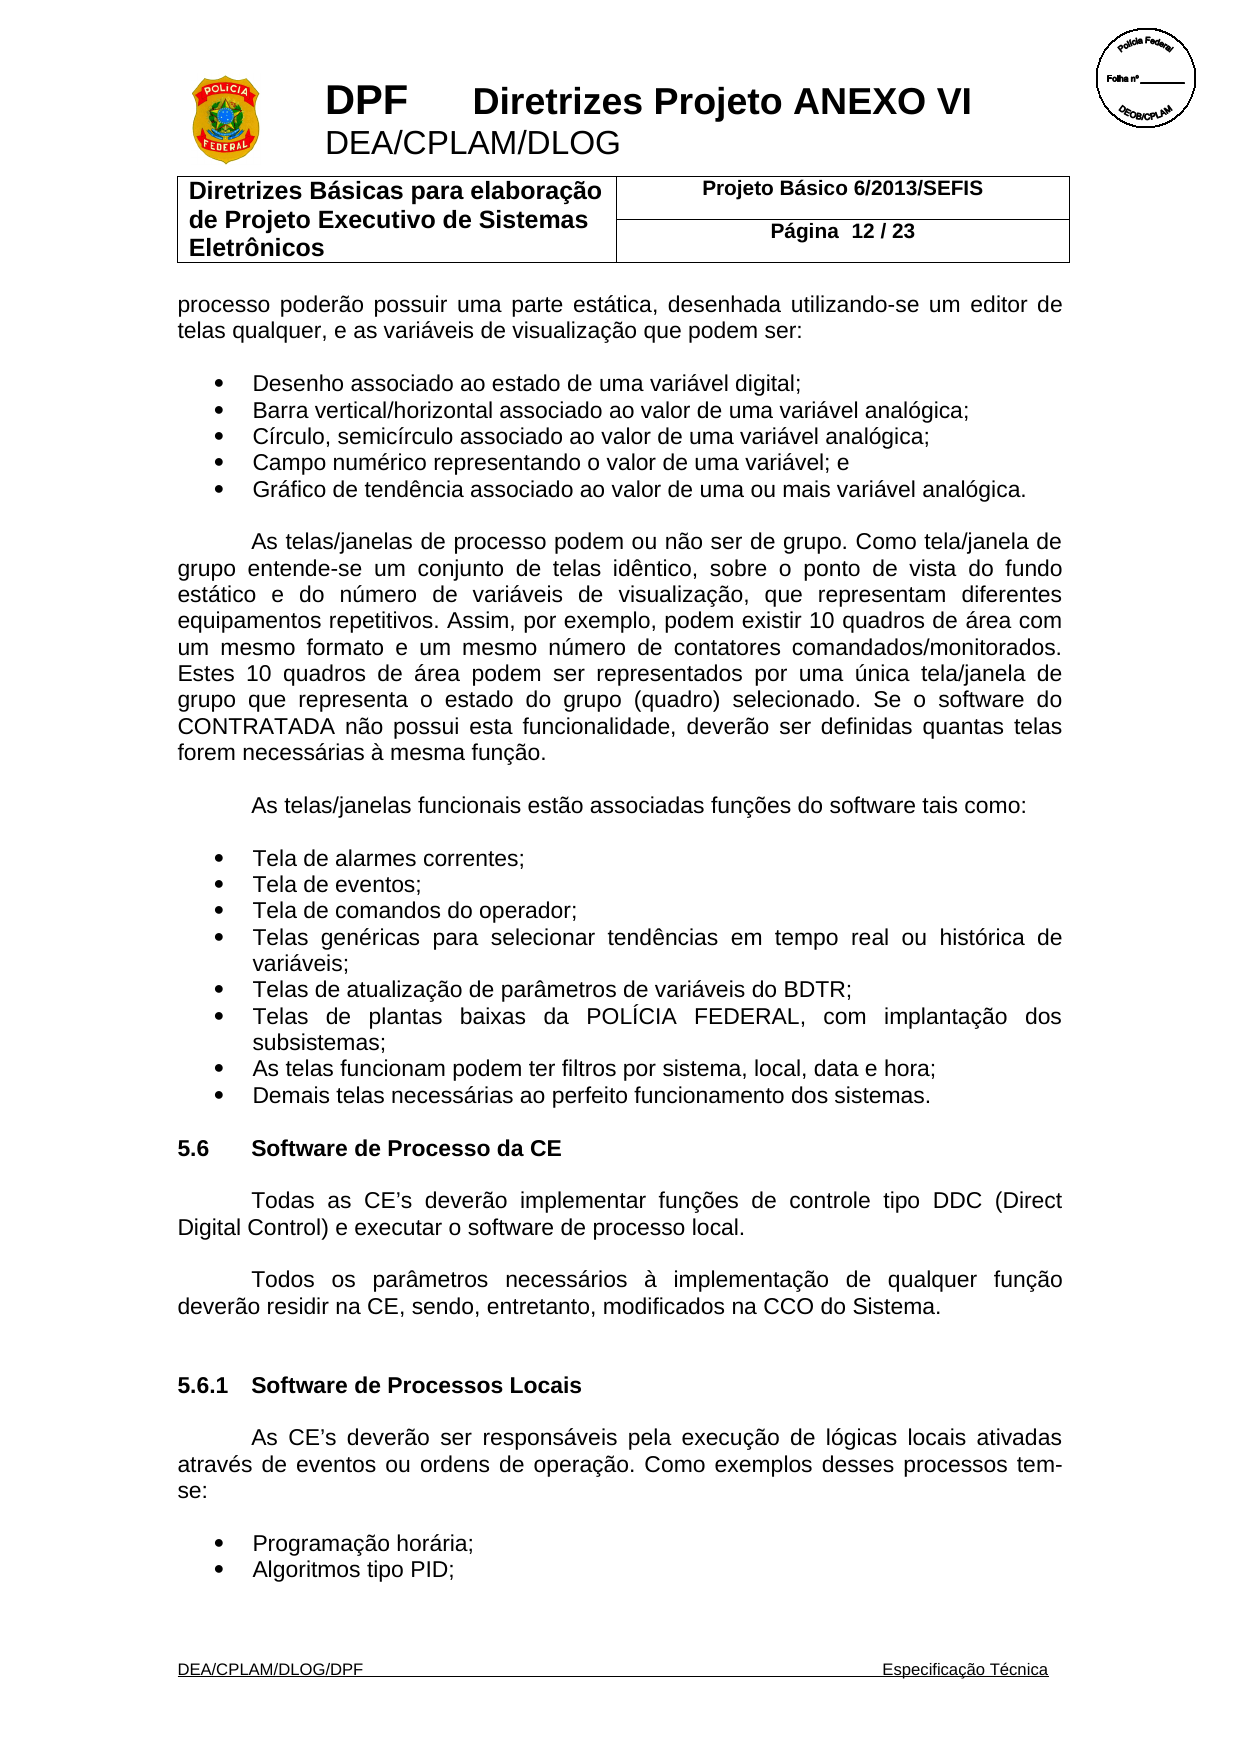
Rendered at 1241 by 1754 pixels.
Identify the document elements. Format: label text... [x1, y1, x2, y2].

text 5.6 Software de Processo da CE [177, 1134, 1063, 1161]
text 5.6.1 Software de Processos Locais [177, 1372, 1063, 1398]
list Gráfico de tendência associado ao valor de uma ou mais variável analógica. [215, 476, 1063, 502]
list Algoritmos tipo PID; [215, 1556, 1063, 1582]
list As telas funcionam podem ter filtros por sistema, local, data e hora; [215, 1055, 1063, 1082]
list Programação horária; [215, 1530, 1063, 1556]
text As telas/janelas de processo podem ou não ser de grupo. Como tela/janela de grupo entende-se um conjunto de telas idêntico, sobre o ponto de vista do fundo estático e do número de variáveis de visualização, que representam diferentes equipamentos repetitivos. Assim, por exemplo, podem existir 10 quadros de área com um mesmo formato e um mesmo número de contatores comandados/monitorados. Estes 10 quadros de área podem ser representados por uma única tela/janela de grupo que representa o estado do grupo (quadro) selecionado. Se o software do CONTRATADA não possui esta funcionalidade, deverão ser definidas quantas telas forem necessárias à mesma função. [177, 528, 1063, 766]
text As CE’s deverão ser responsáveis pela execução de lógicas locais ativadas através de eventos ou ordens de operação. Como exemplos desses processos tem-se: [177, 1424, 1063, 1503]
list Barra vertical/horizontal associado ao valor de uma variável analógica; [215, 397, 1063, 423]
list Telas de atualização de parâmetros de variáveis do BDTR; [215, 976, 1063, 1003]
list Demais telas necessárias ao perfeito funcionamento dos sistemas. [215, 1082, 1063, 1108]
text Todas as CE’s deverão implementar funções de controle tipo DDC (Direct Digital Control) e executar o software de processo local. [177, 1187, 1063, 1240]
list Círculo, semicírculo associado ao valor de uma variável analógica; [215, 423, 1063, 449]
list Telas de plantas baixas da POLÍCIA FEDERAL, com implantação dos subsistemas; [215, 1003, 1063, 1055]
list Campo numérico representando o valor de uma variável; e [215, 449, 1063, 476]
list Telas genéricas para selecionar tendências em tempo real ou histórica de variáveis; [215, 924, 1063, 976]
list Desenho associado ao estado de uma variável digital; [215, 370, 1063, 397]
list Tela de eventos; [215, 871, 1063, 897]
text As telas/janelas funcionais estão associadas funções do software tais como: [177, 792, 1063, 818]
list Tela de comandos do operador; [215, 897, 1063, 924]
picture [1077, 18, 1218, 157]
list Tela de alarmes correntes; [215, 844, 1063, 871]
text Todos os parâmetros necessários à implementação de qualquer função deverão residir na CE, sendo, entretanto, modificados na CCO do Sistema. [177, 1266, 1063, 1319]
